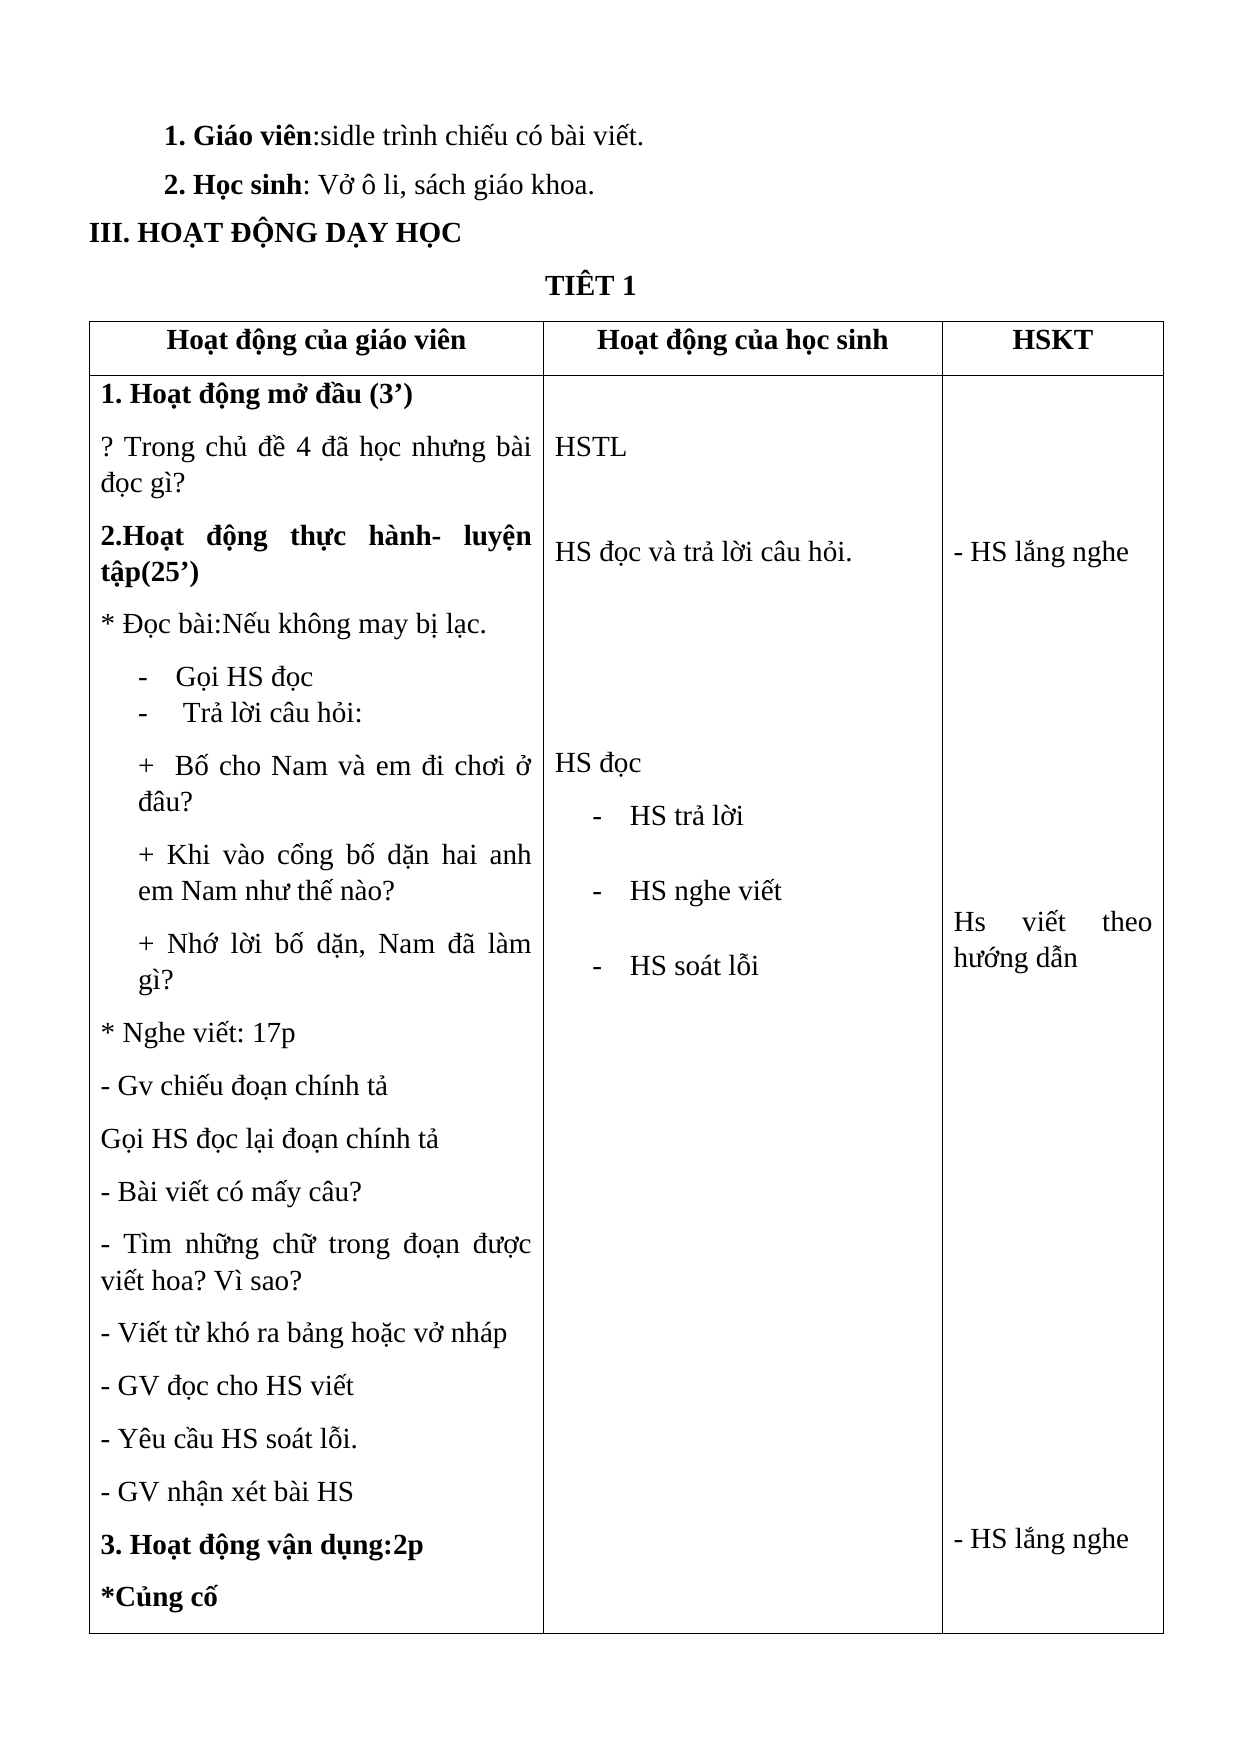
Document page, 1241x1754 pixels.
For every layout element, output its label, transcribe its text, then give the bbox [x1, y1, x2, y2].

table_cell - HS lắng nghe Hs viết theo hướng dẫn - HS lắng nghe [943, 376, 1163, 1632]
table_cell HSTL HS đọc và trả lời câu hỏi. HS đọc HS trả lời HS nghe viết HS soát lỗi [544, 376, 942, 1632]
table_header HSKT [943, 322, 1163, 375]
text 2. Học sinh: Vở ô li, sách giáo khoa. [89, 167, 1092, 200]
table_header Hoạt động của giáo viên [90, 322, 543, 375]
text 1. Giáo viên:sidle trình chiếu có bài viết. [164, 118, 1092, 152]
table_header Hoạt động của học sinh [544, 322, 942, 375]
text TIÊT 1 [89, 268, 1092, 302]
text III. HOẠT ĐỘNG DẠY HỌC [89, 215, 1092, 249]
